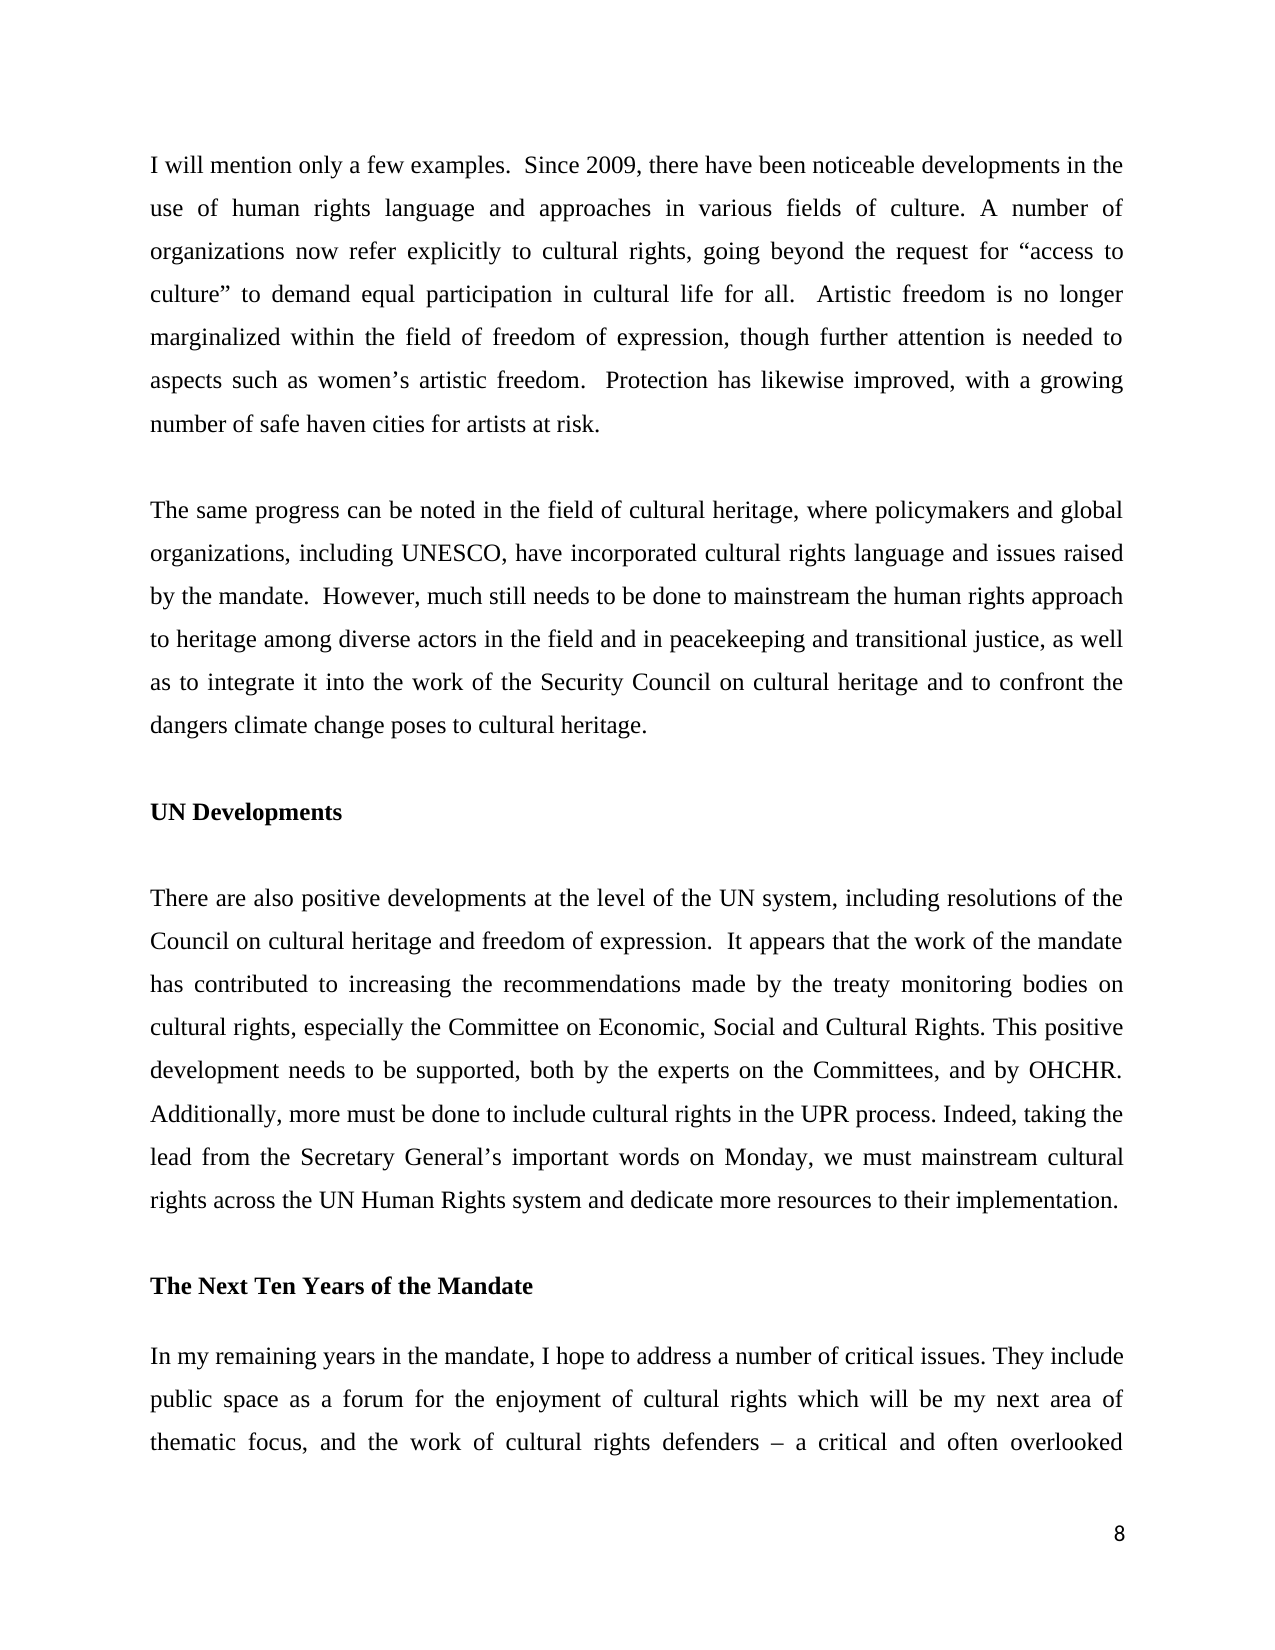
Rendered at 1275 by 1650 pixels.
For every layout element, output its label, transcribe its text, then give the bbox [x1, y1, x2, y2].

text UN Developments [150, 797, 1007, 826]
text The Next Ten Years of the Mandate [150, 1271, 1007, 1300]
text The same progress can be noted in the field of cultural heritage, where policymakers and global organizations, including UNESCO, have incorporated cultural rights language and issues raised by the mandate. However, much still needs to be done to mainstream the human rights approach to heritage among diverse actors in the field and in peacekeeping and transitional justice, as well as to integrate it into the work of the Security Council on cultural heritage and to confront the dangers climate change poses to cultural heritage. [150, 495, 1124, 739]
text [150, 1341, 1124, 1456]
text There are also positive developments at the level of the UN system, including resolutions of the Council on cultural heritage and freedom of expression. It appears that the work of the mandate has contributed to increasing the recommendations made by the treaty monitoring bodies on cultural rights, especially the Committee on Economic, Social and Cultural Rights. This positive development needs to be supported, both by the experts on the Committees, and by OHCHR. Additionally, more must be done to include cultural rights in the UPR process. Indeed, taking the lead from the Secretary General’s important words on Monday, we must mainstream cultural rights across the UN Human Rights system and dedicate more resources to their implementation. [150, 883, 1124, 1214]
text I will mention only a few examples. Since 2009, there have been noticeable developments in the use of human rights language and approaches in various fields of culture. A number of organizations now refer explicitly to cultural rights, going beyond the request for “access to culture” to demand equal participation in cultural life for all. Artistic freedom is no longer marginalized within the field of freedom of expression, though further attention is needed to aspects such as women’s artistic freedom. Protection has likewise improved, with a growing number of safe haven cities for artists at risk. [150, 150, 1124, 437]
